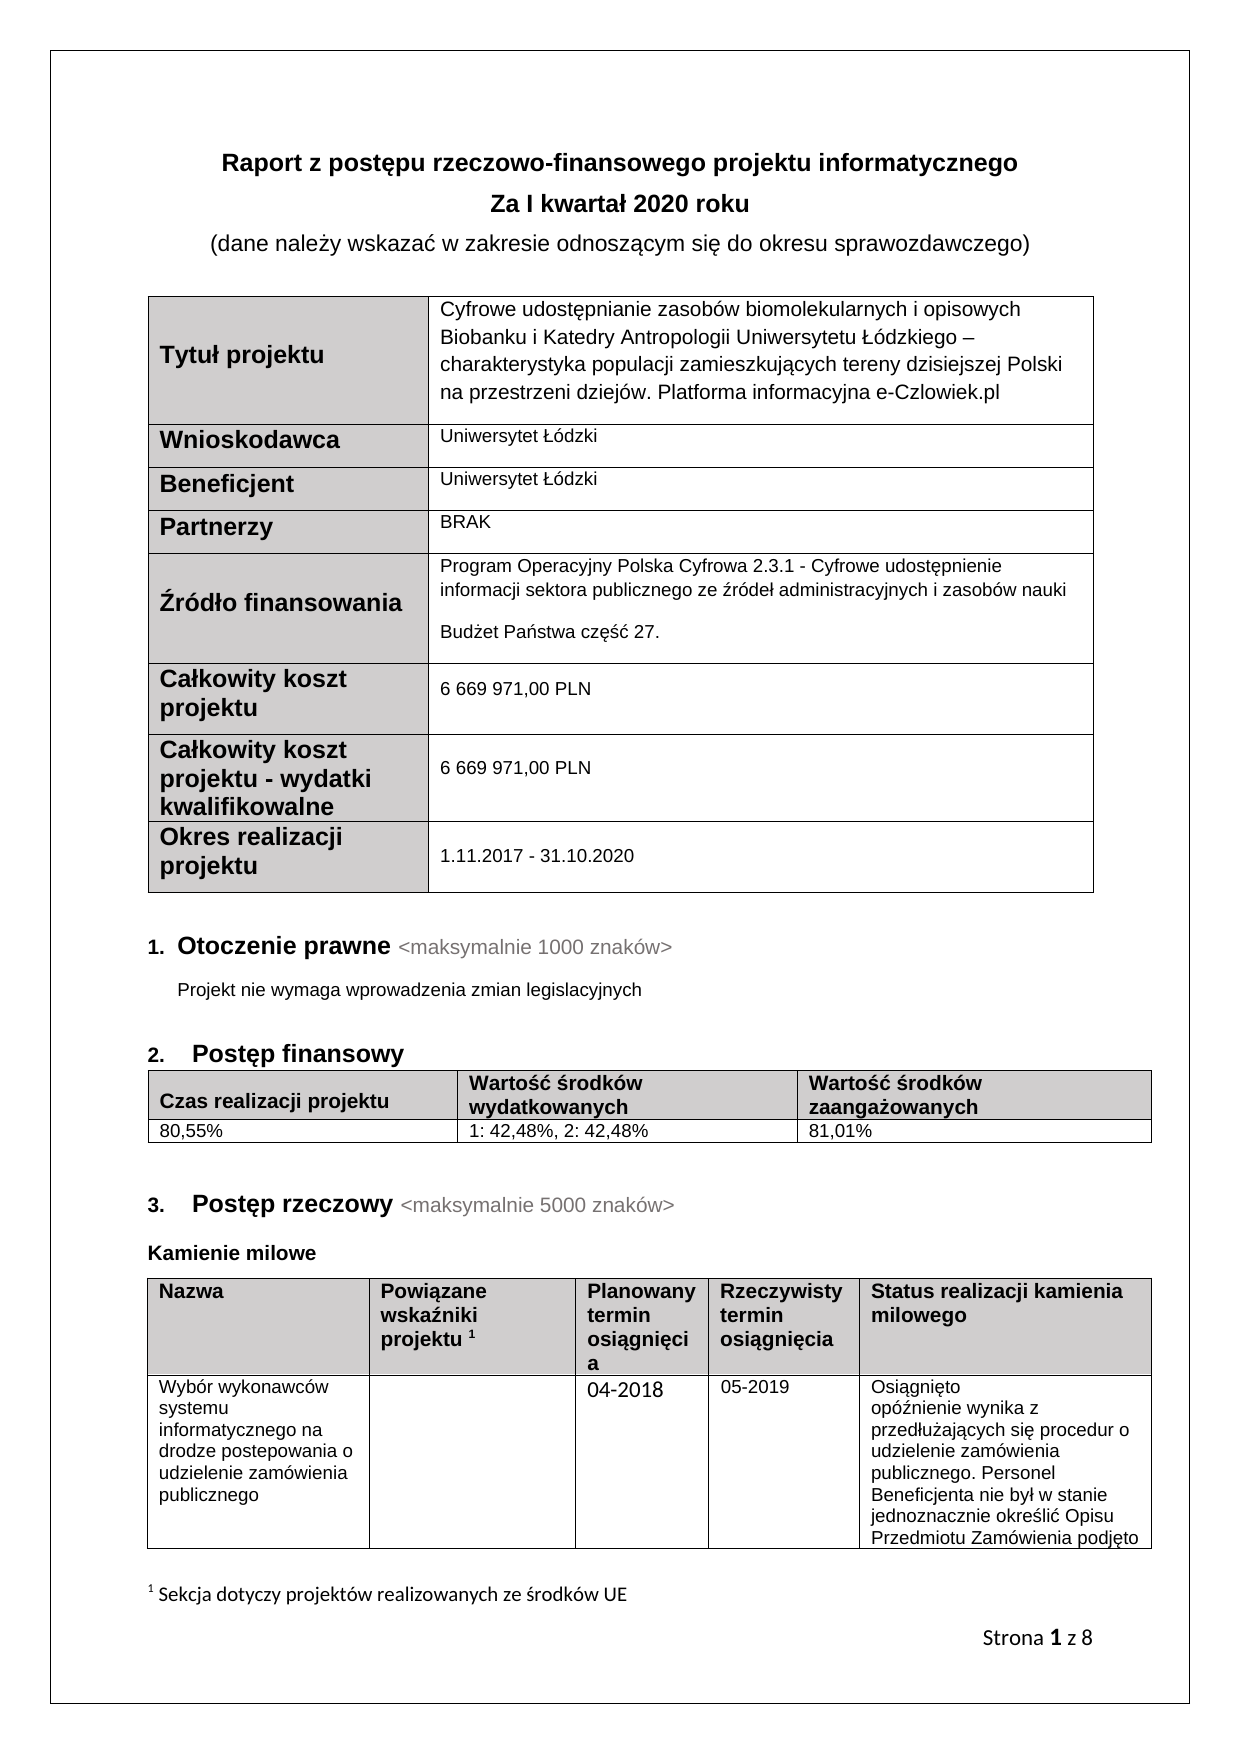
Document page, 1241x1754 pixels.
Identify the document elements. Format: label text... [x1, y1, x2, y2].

subtitle Za I kwartał 2020 roku [147, 189, 1093, 217]
table_header Cyfrowe udostępnianie zasobów biomolekularnych i opisowych Biobanku i Katedry Antropologii Uniwersytetu Łódzkiego – charakterystyka populacji zamieszkujących tereny dzisiejszej Polski na przestrzeni dziejów. Platforma informacyjna e-Czlowiek.pl [429, 297, 1093, 424]
table_cell BRAK [429, 511, 1093, 553]
table_cell Program Operacyjny Polska Cyfrowa 2.3.1 - Cyfrowe udostępnienie informacji sektora publicznego ze źródeł administracyjnych i zasobów nauki Budżet Państwa część 27. [429, 554, 1093, 663]
text (dane należy wskazać w zakresie odnoszącym się do okresu sprawozdawczego) [147, 230, 1093, 256]
table_header Planowany termin osiągnięcia [576, 1279, 708, 1374]
table_header Rzeczywisty termin osiągnięcia [709, 1279, 859, 1374]
subtitle Otoczenie prawne <maksymalnie 1000 znaków> [147, 931, 1063, 959]
table_cell Okres realizacji projektu [149, 822, 428, 892]
table_cell 04-2018 [576, 1376, 708, 1548]
table_header Wartość środków zaangażowanych [798, 1071, 1151, 1119]
table_cell 05-2019 [709, 1376, 859, 1548]
table_header Powiązane wskaźniki projektu [370, 1279, 575, 1374]
table_header Wartość środków wydatkowanych [458, 1071, 797, 1119]
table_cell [148, 1376, 369, 1548]
table_cell Całkowity koszt projektu [149, 664, 428, 734]
table_cell Wnioskodawca [149, 425, 428, 467]
table_header Status realizacji kamienia milowego [860, 1279, 1151, 1374]
table_cell Beneficjent [149, 468, 428, 510]
table_cell 80,55% [149, 1120, 457, 1142]
table_cell Uniwersytet Łódzki [429, 468, 1093, 510]
subtitle Postęp finansowy [147, 1039, 1093, 1068]
subtitle Raport z postępu rzeczowo-finansowego projektu informatycznego [147, 147, 1093, 176]
table_cell Źródło finansowania [149, 554, 428, 663]
table_cell [370, 1376, 575, 1548]
table_cell 81,01% [798, 1120, 1151, 1142]
table_header Tytuł projektu [149, 297, 428, 424]
table_cell 1: 42,48%, 2: 42,48% [458, 1120, 797, 1142]
table_cell Partnerzy [149, 511, 428, 553]
table_header Nazwa [148, 1279, 369, 1374]
text Kamienie milowe [147, 1241, 1093, 1265]
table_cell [860, 1376, 1151, 1548]
table_cell 1.11.2017 - 31.10.2020 [429, 822, 1093, 892]
table_cell Całkowity koszt projektu - wydatki kwalifikowalne [149, 735, 428, 821]
subtitle Postęp rzeczowy <maksymalnie 5000 znaków> [147, 1189, 1093, 1218]
table_cell 6 669 971,00 PLN [429, 664, 1093, 734]
table_header Czas realizacji projektu [149, 1071, 457, 1119]
subtitle Projekt nie wymaga wprowadzenia zmian legislacyjnych [147, 978, 1093, 1000]
table_cell 6 669 971,00 PLN [429, 735, 1093, 821]
table_cell Uniwersytet Łódzki [429, 425, 1093, 467]
